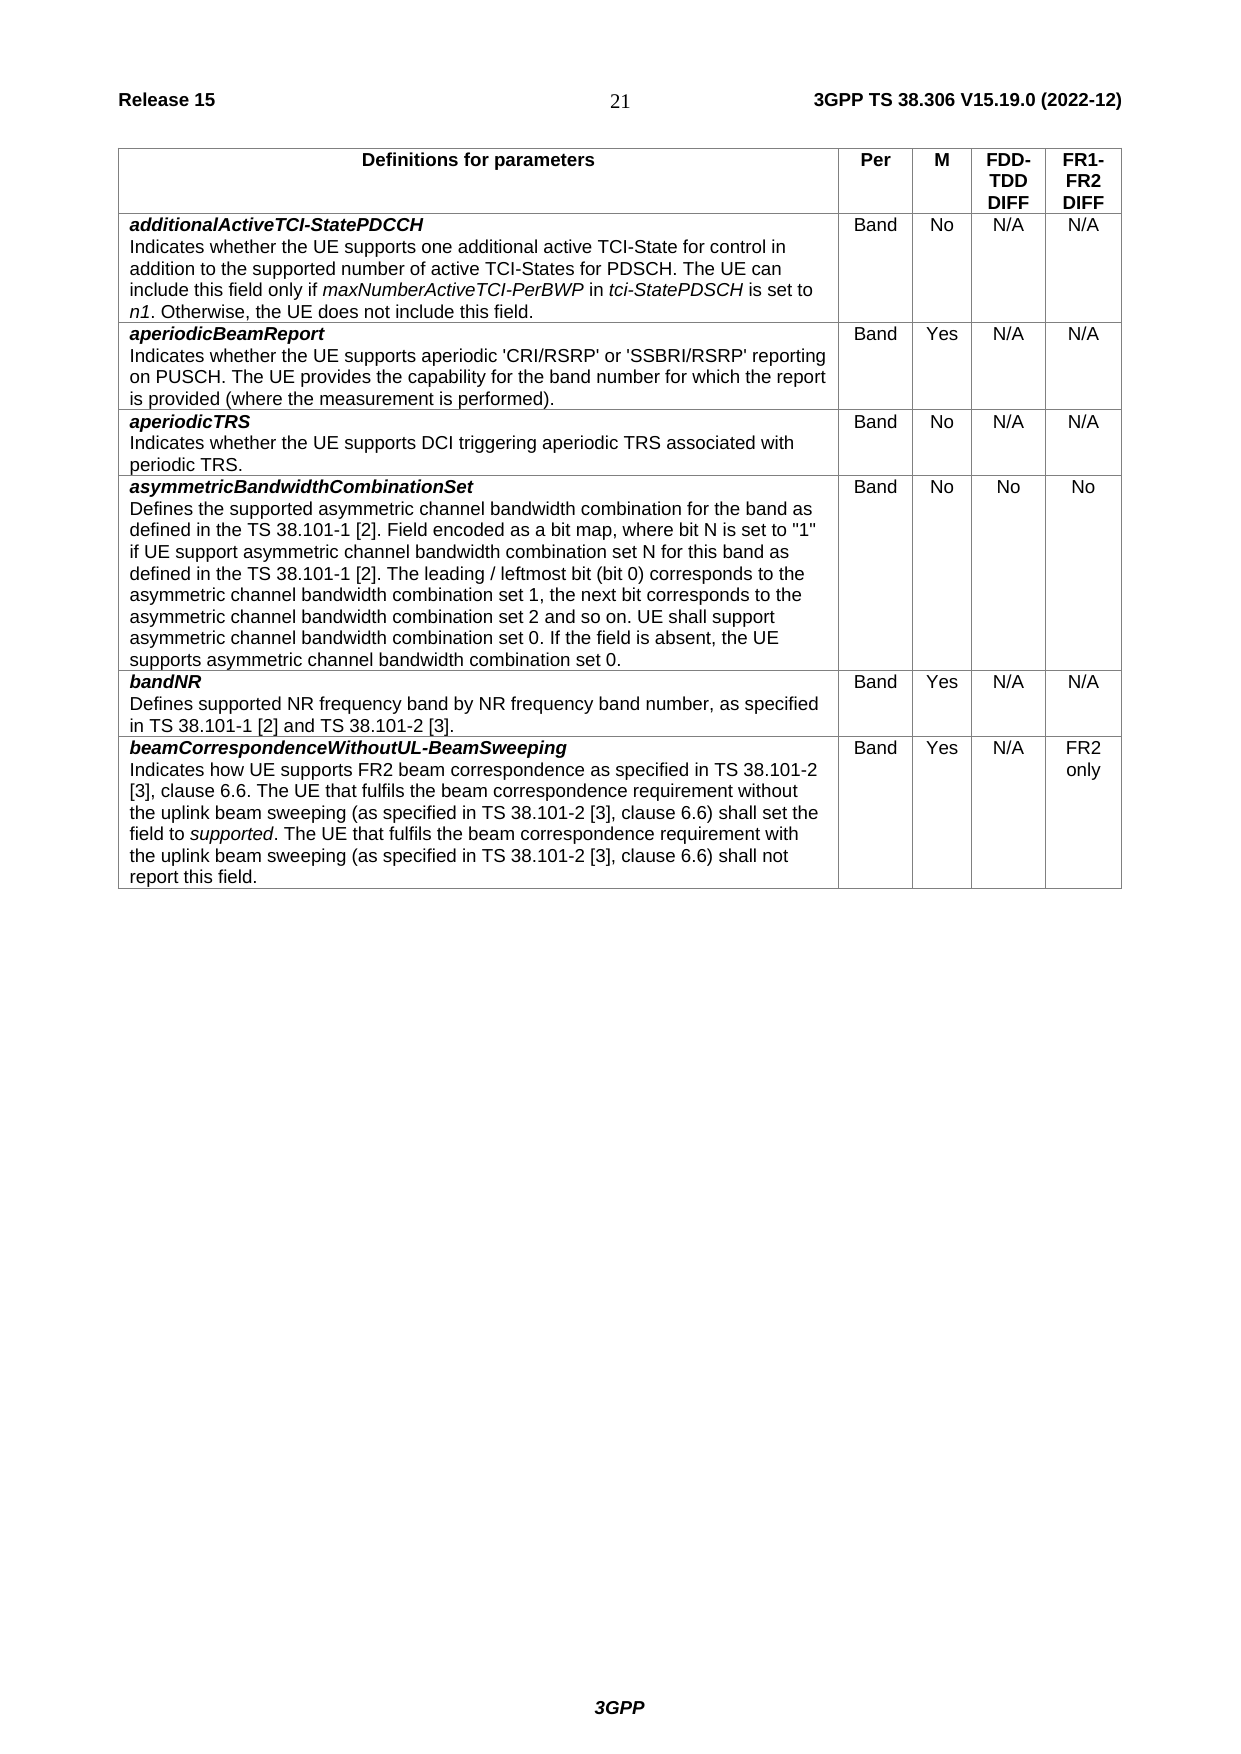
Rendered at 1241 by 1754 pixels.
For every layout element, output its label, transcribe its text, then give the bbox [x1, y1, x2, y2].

table_cell No [913, 476, 971, 670]
table_cell N/A [972, 410, 1045, 475]
table_cell N/A [972, 323, 1045, 409]
table_cell FR2 only [1046, 737, 1121, 888]
table_cell No [1046, 476, 1121, 670]
table_header Per [839, 149, 912, 213]
table_cell No [972, 476, 1045, 670]
table_cell aperiodicTRS Indicates whether the UE supports DCI triggering aperiodic TRS associated with periodic TRS. [119, 410, 838, 475]
table_cell N/A [972, 214, 1045, 322]
table_cell Band [839, 214, 912, 322]
table_header M [913, 149, 971, 213]
table_cell beamCorrespondenceWithoutUL-BeamSweeping Indicates how UE supports FR2 beam correspondence as specified in TS 38.101-2 [3], clause 6.6. The UE that fulfils the beam correspondence requirement without the uplink beam sweeping (as specified in TS 38.101-2 [3], clause 6.6) shall set the field to supported. The UE that fulfils the beam correspondence requirement with the uplink beam sweeping (as specified in TS 38.101-2 [3], clause 6.6) shall not report this field. [119, 737, 838, 888]
table_cell bandNR Defines supported NR frequency band by NR frequency band number, as specified in TS 38.101-1 [2] and TS 38.101-2 [3]. [119, 671, 838, 736]
table_cell Band [839, 410, 912, 475]
table_cell Yes [913, 671, 971, 736]
table_cell Yes [913, 323, 971, 409]
table_cell additionalActiveTCI-StatePDCCH Indicates whether the UE supports one additional active TCI-State for control in addition to the supported number of active TCI-States for PDSCH. The UE can include this field only if maxNumberActiveTCI-PerBWP in tci-StatePDSCH is set to n1. Otherwise, the UE does not include this field. [119, 214, 838, 322]
table_cell No [913, 214, 971, 322]
table_cell N/A [1046, 323, 1121, 409]
table_cell N/A [1046, 410, 1121, 475]
table_cell N/A [1046, 671, 1121, 736]
table_cell No [913, 410, 971, 475]
table_cell Band [839, 323, 912, 409]
table_header FR1-FR2 DIFF [1046, 149, 1121, 213]
table_cell N/A [972, 671, 1045, 736]
table_header Definitions for parameters [119, 149, 838, 213]
table_cell Yes [913, 737, 971, 888]
table_cell N/A [972, 737, 1045, 888]
table_header FDD-TDD DIFF [972, 149, 1045, 213]
table_cell N/A [1046, 214, 1121, 322]
table_cell Band [839, 476, 912, 670]
table_cell aperiodicBeamReport Indicates whether the UE supports aperiodic 'CRI/RSRP' or 'SSBRI/RSRP' reporting on PUSCH. The UE provides the capability for the band number for which the report is provided (where the measurement is performed). [119, 323, 838, 409]
table_cell asymmetricBandwidthCombinationSet Defines the supported asymmetric channel bandwidth combination for the band as defined in the TS 38.101-1 [2]. Field encoded as a bit map, where bit N is set to "1" if UE support asymmetric channel bandwidth combination set N for this band as defined in the TS 38.101-1 [2]. The leading / leftmost bit (bit 0) corresponds to the asymmetric channel bandwidth combination set 1, the next bit corresponds to the asymmetric channel bandwidth combination set 2 and so on. UE shall support asymmetric channel bandwidth combination set 0. If the field is absent, the UE supports asymmetric channel bandwidth combination set 0. [119, 476, 838, 670]
table_cell Band [839, 737, 912, 888]
table_cell Band [839, 671, 912, 736]
